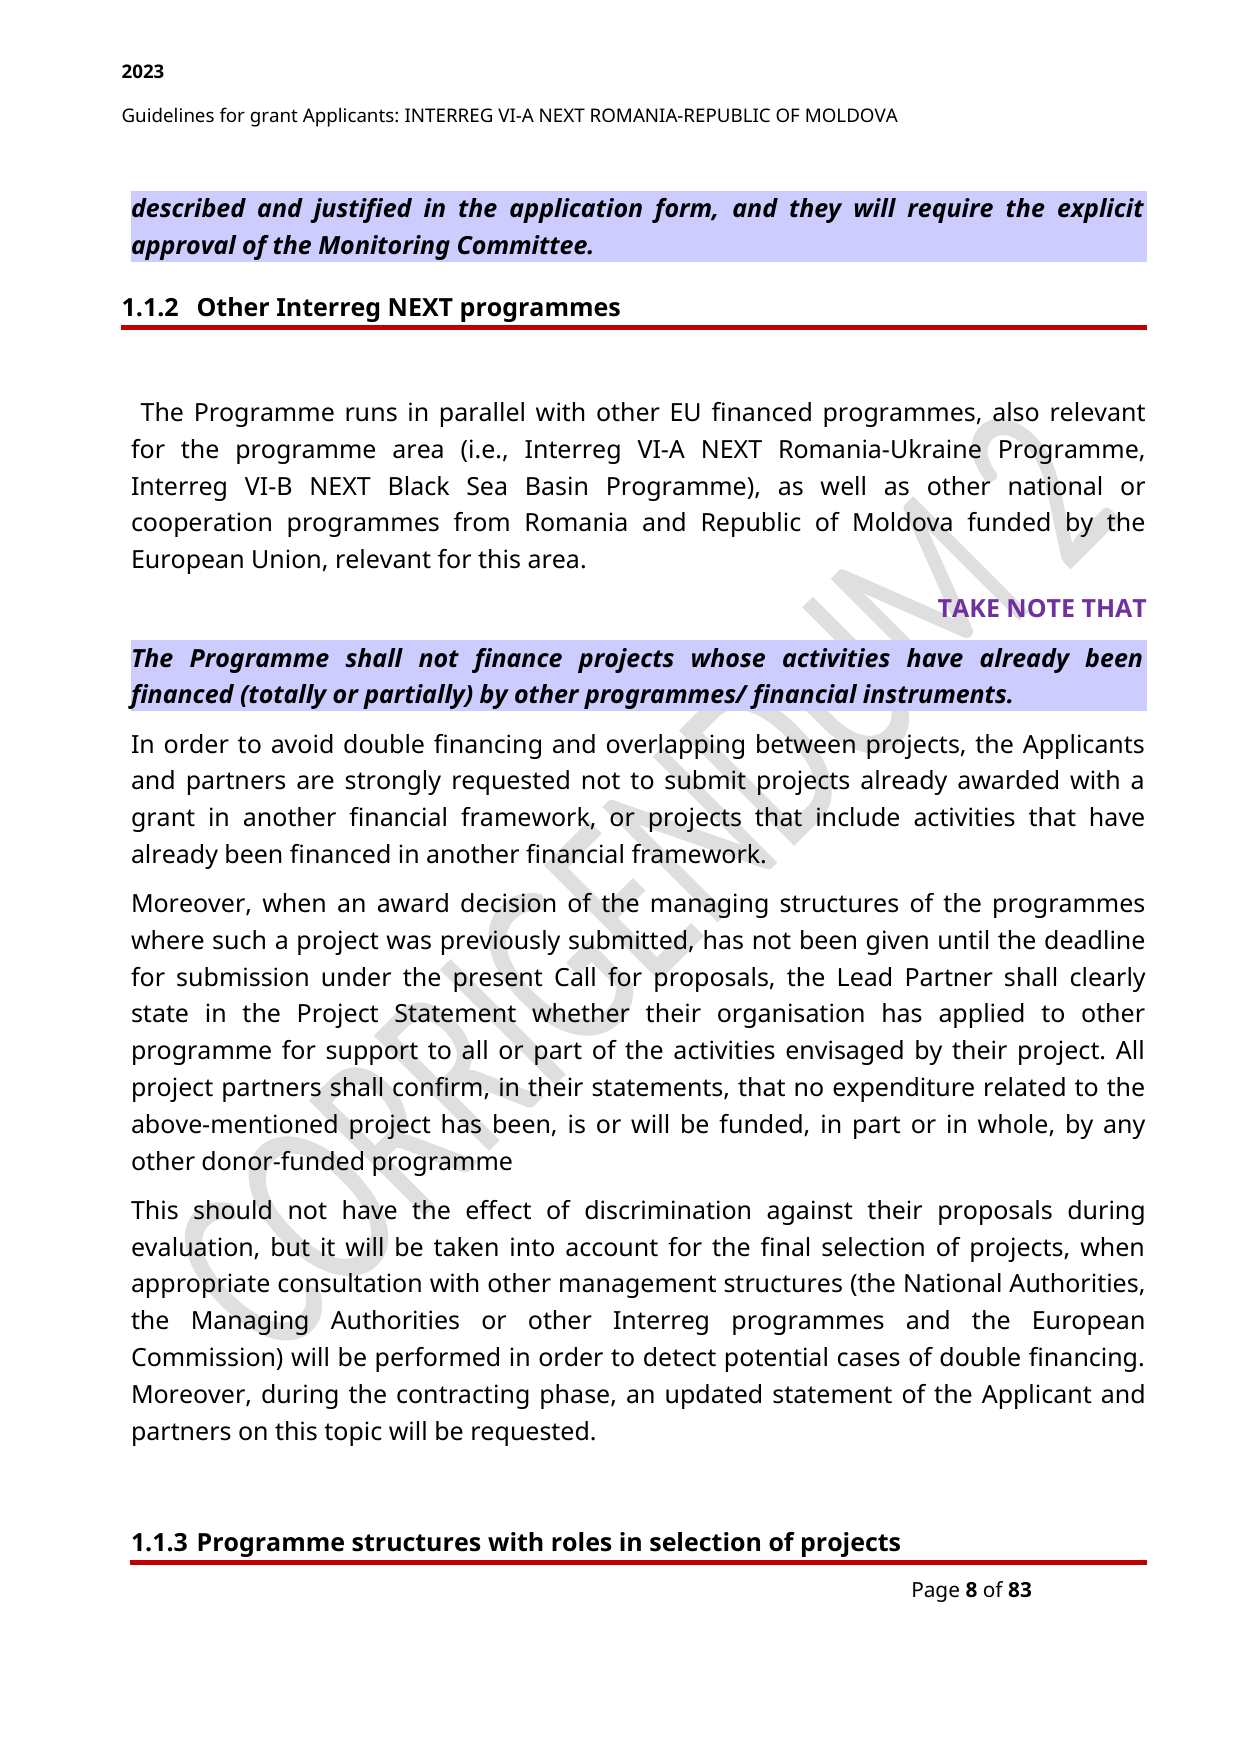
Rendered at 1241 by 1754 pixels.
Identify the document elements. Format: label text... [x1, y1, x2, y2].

text This should not have the effect of discrimination against their proposals during evaluation, but it will be taken into account for the final selection of projects, when appropriate consultation with other management structures (the National Authorities, the Managing Authorities or other Interreg programmes and the European Commission) will be performed in order to detect potential cases of double financing. Moreover, during the contracting phase, an updated statement of the Applicant and partners on this topic will be requested. [131, 1192, 1147, 1447]
list Programme structures with roles in selection of projects [130, 1524, 1147, 1560]
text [131, 191, 1147, 262]
text TAKE NOTE THAT [131, 591, 1147, 625]
text The Programme shall not finance projects whose activities have already been financed (totally or partially) by other programmes/ financial instruments. [131, 640, 1147, 711]
text Moreover, when an award decision of the managing structures of the programmes where such a project was previously submitted, has not been given until the deadline for submission under the present Call for proposals, the Lead Partner shall clearly state in the Project Statement whether their organisation has applied to other programme for support to all or part of the activities envisaged by their project. All project partners shall confirm, in their statements, that no expenditure related to the above-mentioned project has been, is or will be funded, in part or in whole, by any other donor-funded programme [131, 886, 1147, 1177]
text In order to avoid double financing and overlapping between projects, the Applicants and partners are strongly requested not to submit projects already awarded with a grant in another financial framework, or projects that include activities that have already been financed in another financial framework. [131, 726, 1147, 871]
list Other Interreg NEXT programmes [121, 289, 1147, 325]
text The Programme runs in parallel with other EU financed programmes, also relevant for the programme area (i.e., Interreg VI-A NEXT Romania-Ukraine Programme, Interreg VI-B NEXT Black Sea Basin Programme), as well as other national or cooperation programmes from Romania and Republic of Moldova funded by the European Union, relevant for this area. [131, 394, 1147, 576]
